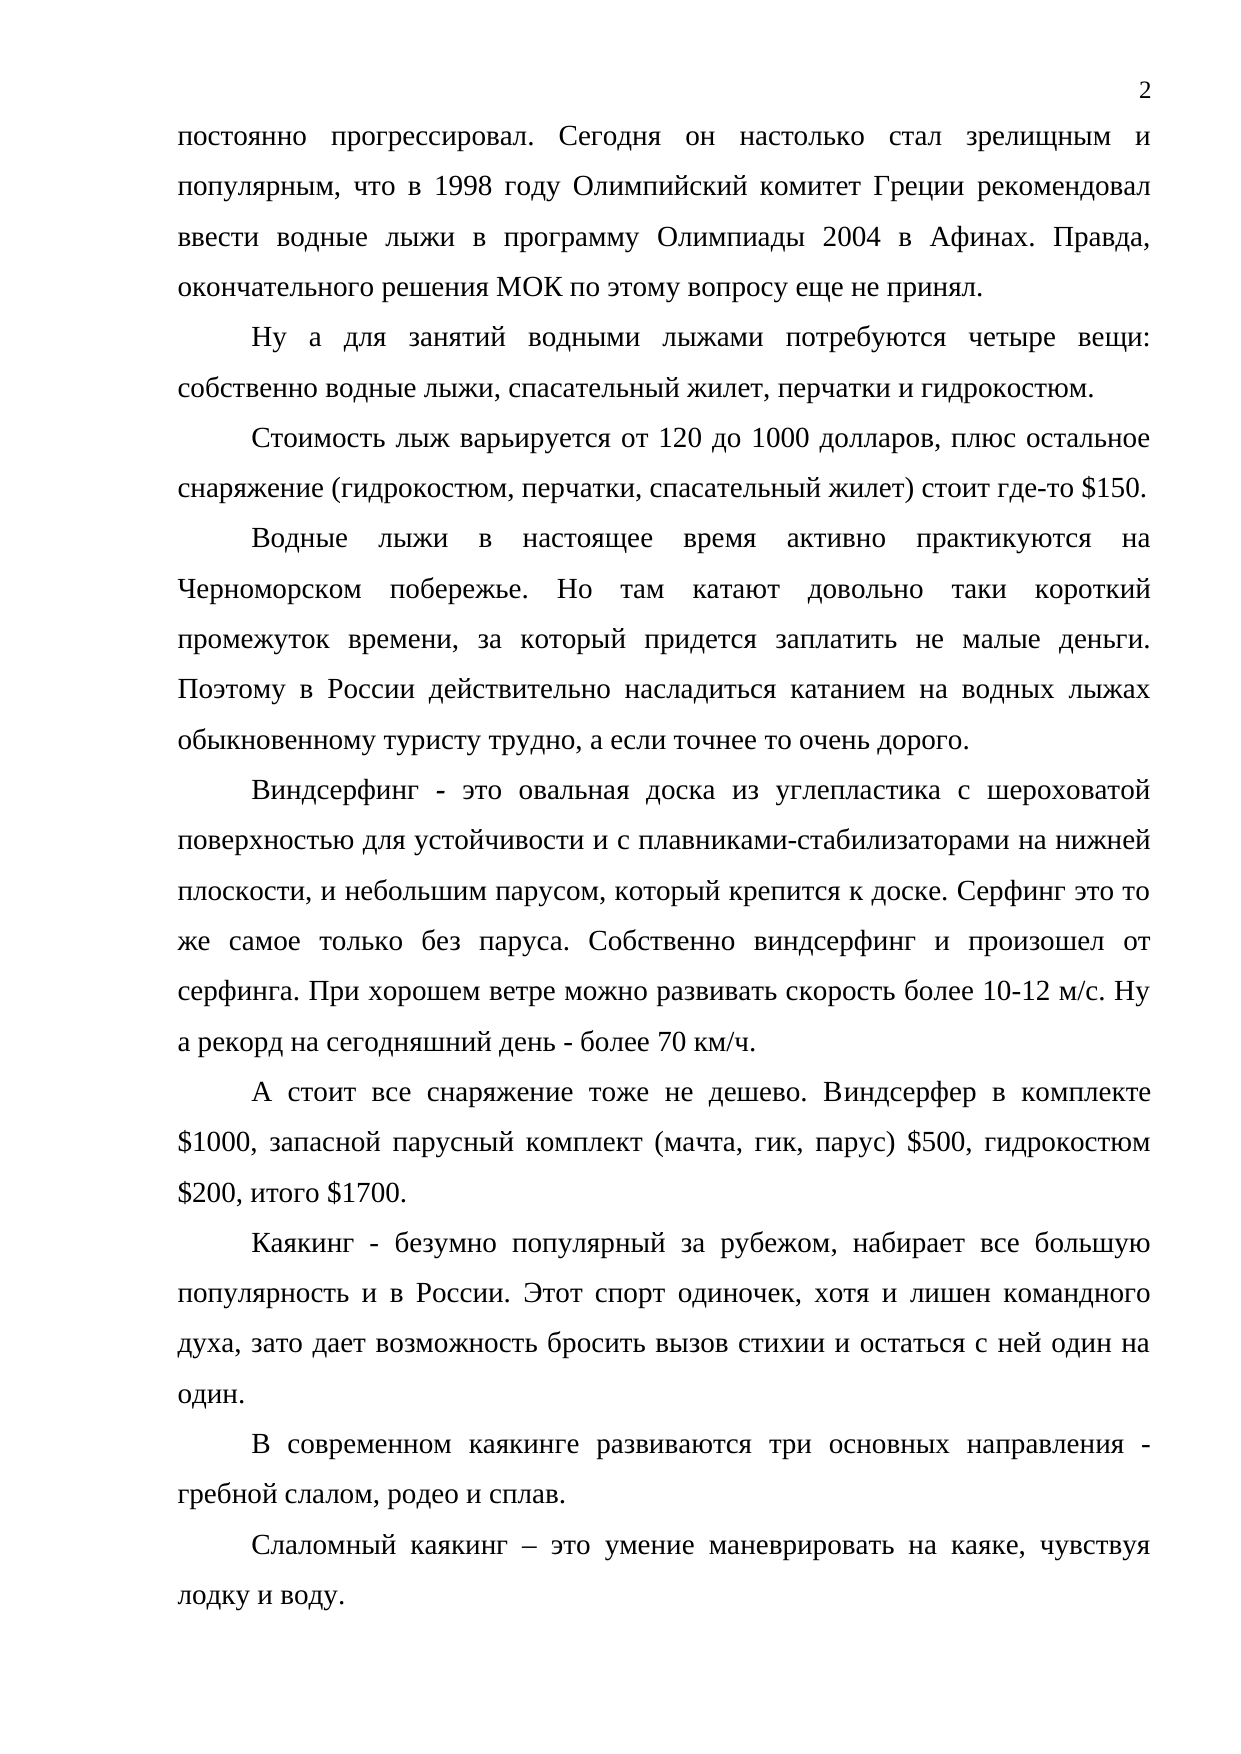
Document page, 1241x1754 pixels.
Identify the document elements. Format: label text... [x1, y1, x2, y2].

text А стоит все снаряжение тоже не дешево. Виндсерфер в комплекте $1000, запасной парусный комплект (мачта, гик, парус) $500, гидрокостюм $200, итого $1700. [177, 1074, 1152, 1208]
text Слаломный каякинг – это умение маневрировать на каяке, чувствуя лодку и воду. [177, 1527, 1152, 1611]
text Виндсерфинг - это овальная доска из углепластика с шероховатой поверхностью для устойчивости и с плавниками-стабилизаторами на нижней плоскости, и небольшим парусом, который крепится к доске. Серфинг это то же самое только без паруса. Собственно виндсерфинг и произошел от серфинга. При хорошем ветре можно развивать скорость более 10-12 м/с. Ну а рекорд на сегодняшний день - более . [177, 772, 1152, 1057]
text В современном каякинге развиваются три основных направления - гребной слалом, родео и сплав. [177, 1426, 1152, 1510]
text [177, 118, 1152, 303]
text Стоимость лыж варьируется от 120 до 1000 долларов, плюс остальное снаряжение (гидрокостюм, перчатки, спасательный жилет) стоит где-то $150. [177, 420, 1152, 504]
text Водные лыжи в настоящее время активно практикуются на Черноморском побережье. Но там катают довольно таки короткий промежуток времени, за который придется заплатить не малые деньги. Поэтому в России действительно насладиться катанием на водных лыжах обыкновенному туристу трудно, а если точнее то очень дорого. [177, 521, 1152, 755]
text Каякинг - безумно популярный за рубежом, набирает все большую популярность и в России. Этот спорт одиночек, хотя и лишен командного духа, зато дает возможность бросить вызов стихии и остаться с ней один на один. [177, 1225, 1152, 1409]
text Ну а для занятий водными лыжами потребуются четыре вещи: собственно водные лыжи, спасательный жилет, перчатки и гидрокостюм. [177, 319, 1152, 403]
